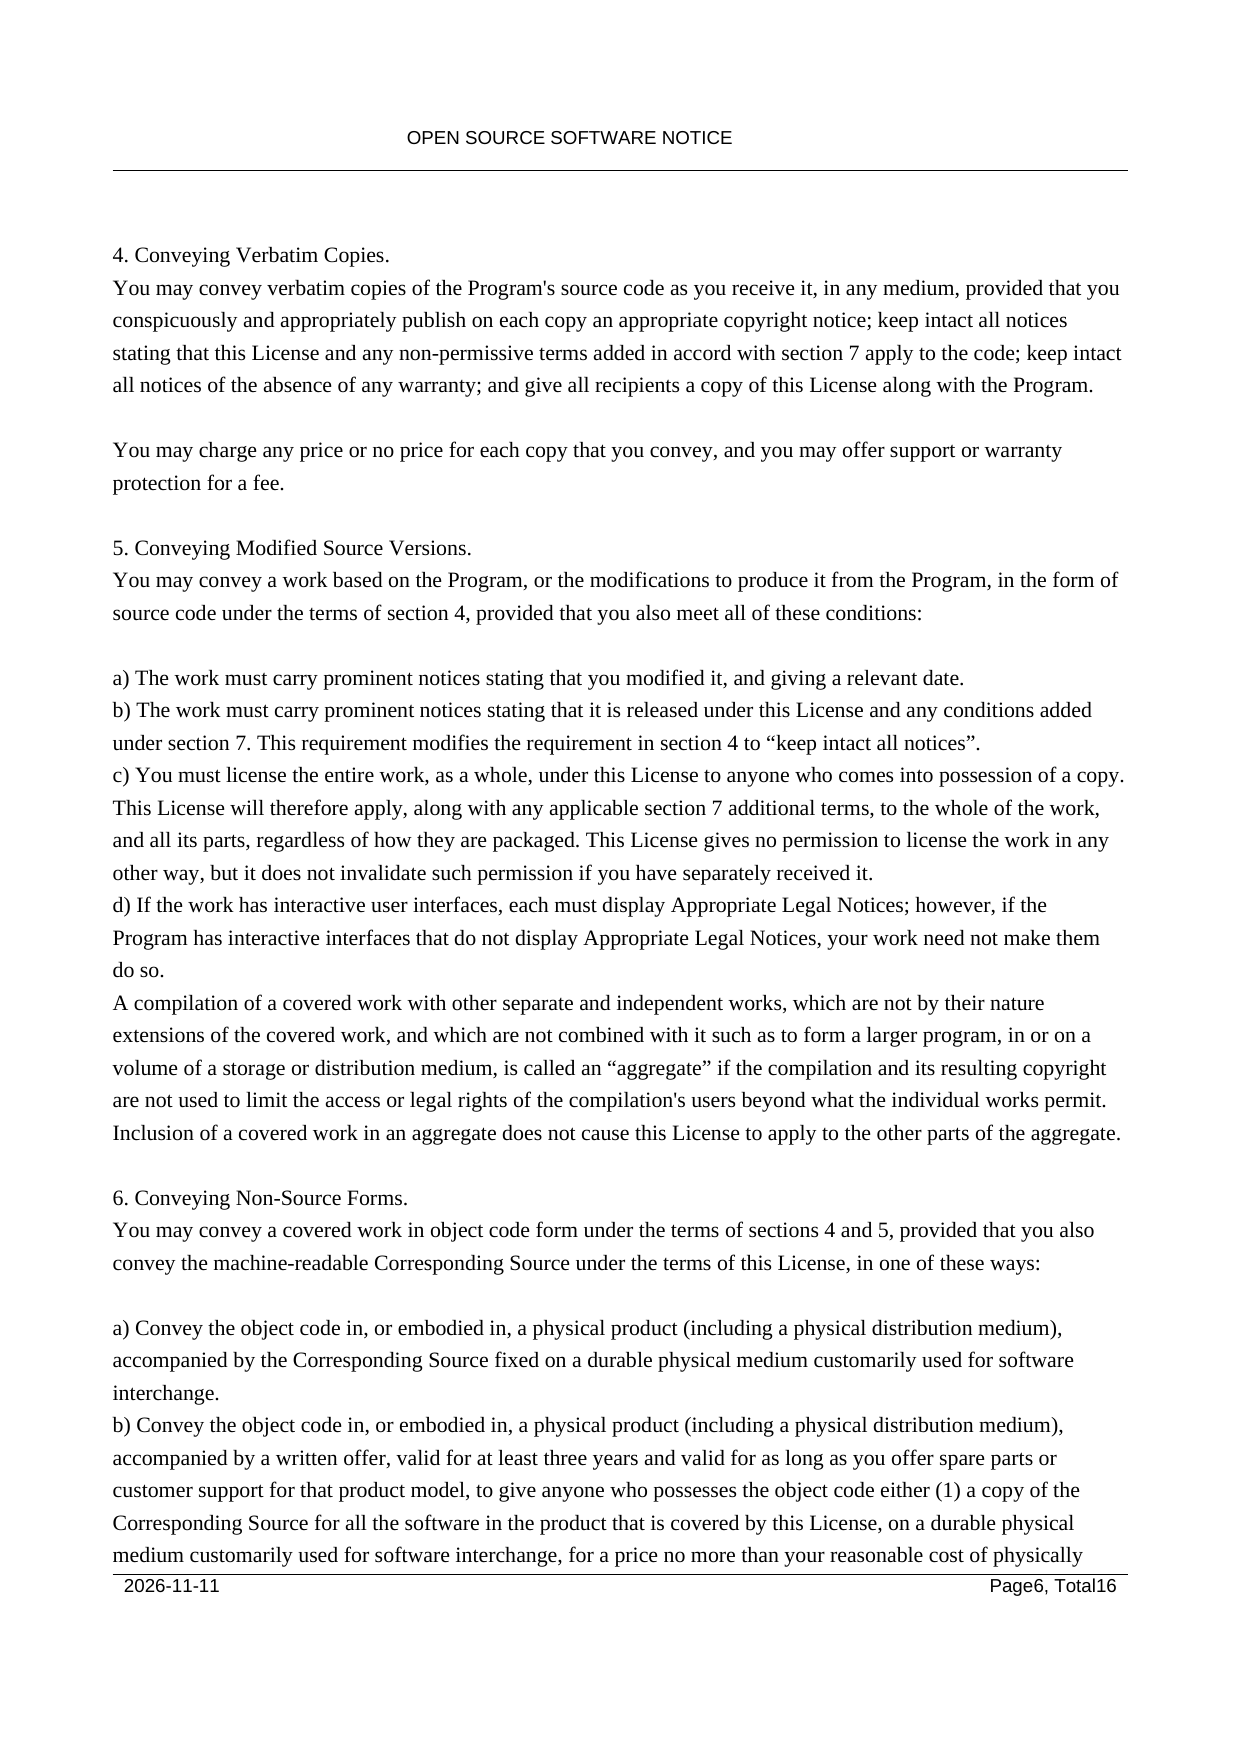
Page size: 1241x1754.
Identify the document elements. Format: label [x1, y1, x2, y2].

text [112, 206, 1128, 1571]
